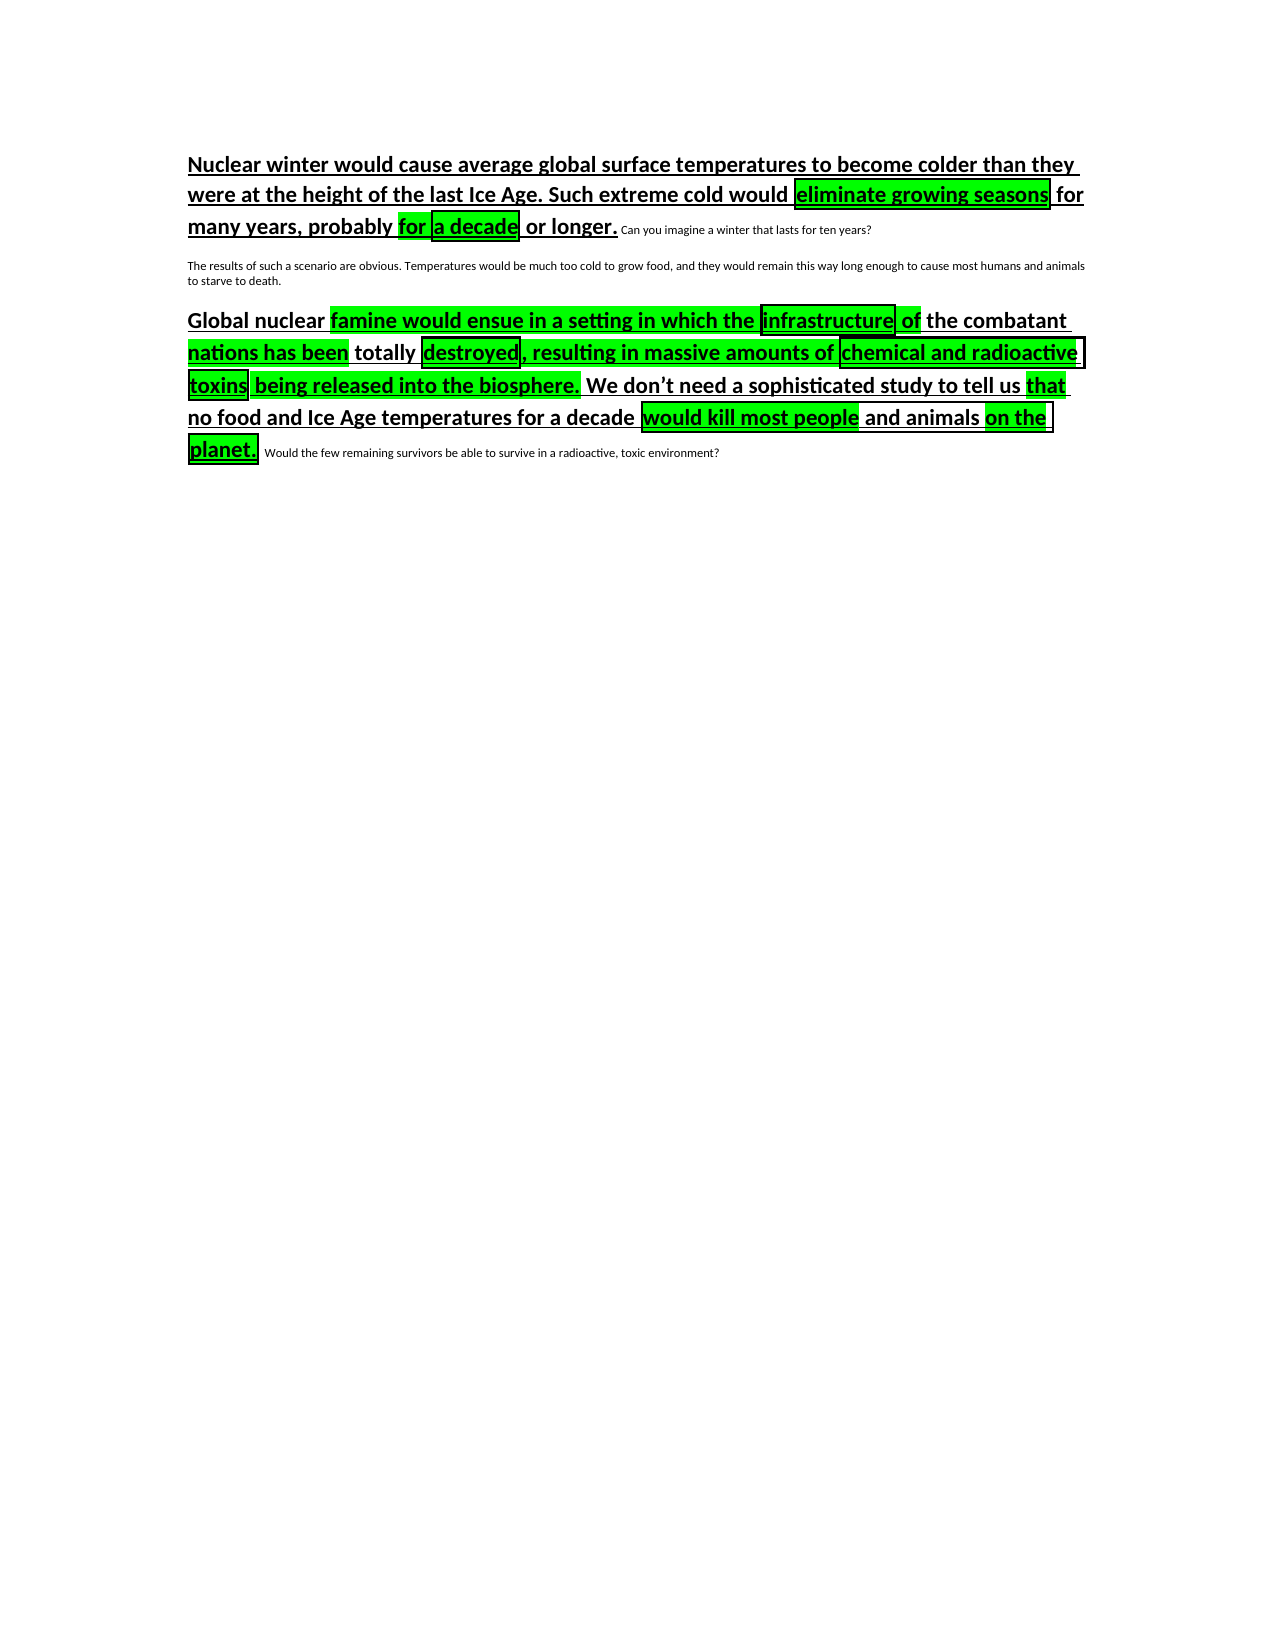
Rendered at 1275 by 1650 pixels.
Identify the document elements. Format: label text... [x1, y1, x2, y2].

text Global nuclear famine would ensue in a setting in which the infrastructure of the combatant nations has been totally destroyed, resulting in massive amounts of chemical and radioactive toxins being released into the biosphere. We don’t need a sophisticated study to tell us that no food and Ice Age temperatures for a decade would kill most people and animals on the planet. Would the few remaining survivors be able to survive in a radioactive, toxic environment? [187, 304, 1087, 465]
text The results of such a scenario are obvious. Temperatures would be much too cold to grow food, and they would remain this way long enough to cause most humans and animals to starve to death. [187, 258, 1087, 289]
text Nuclear winter would cause average global surface temperatures to become colder than they were at the height of the last Ice Age. Such extreme cold would eliminate growing seasons for many years, probably for a decade or longer. Can you imagine a winter that lasts for ten years? [187, 150, 1087, 242]
